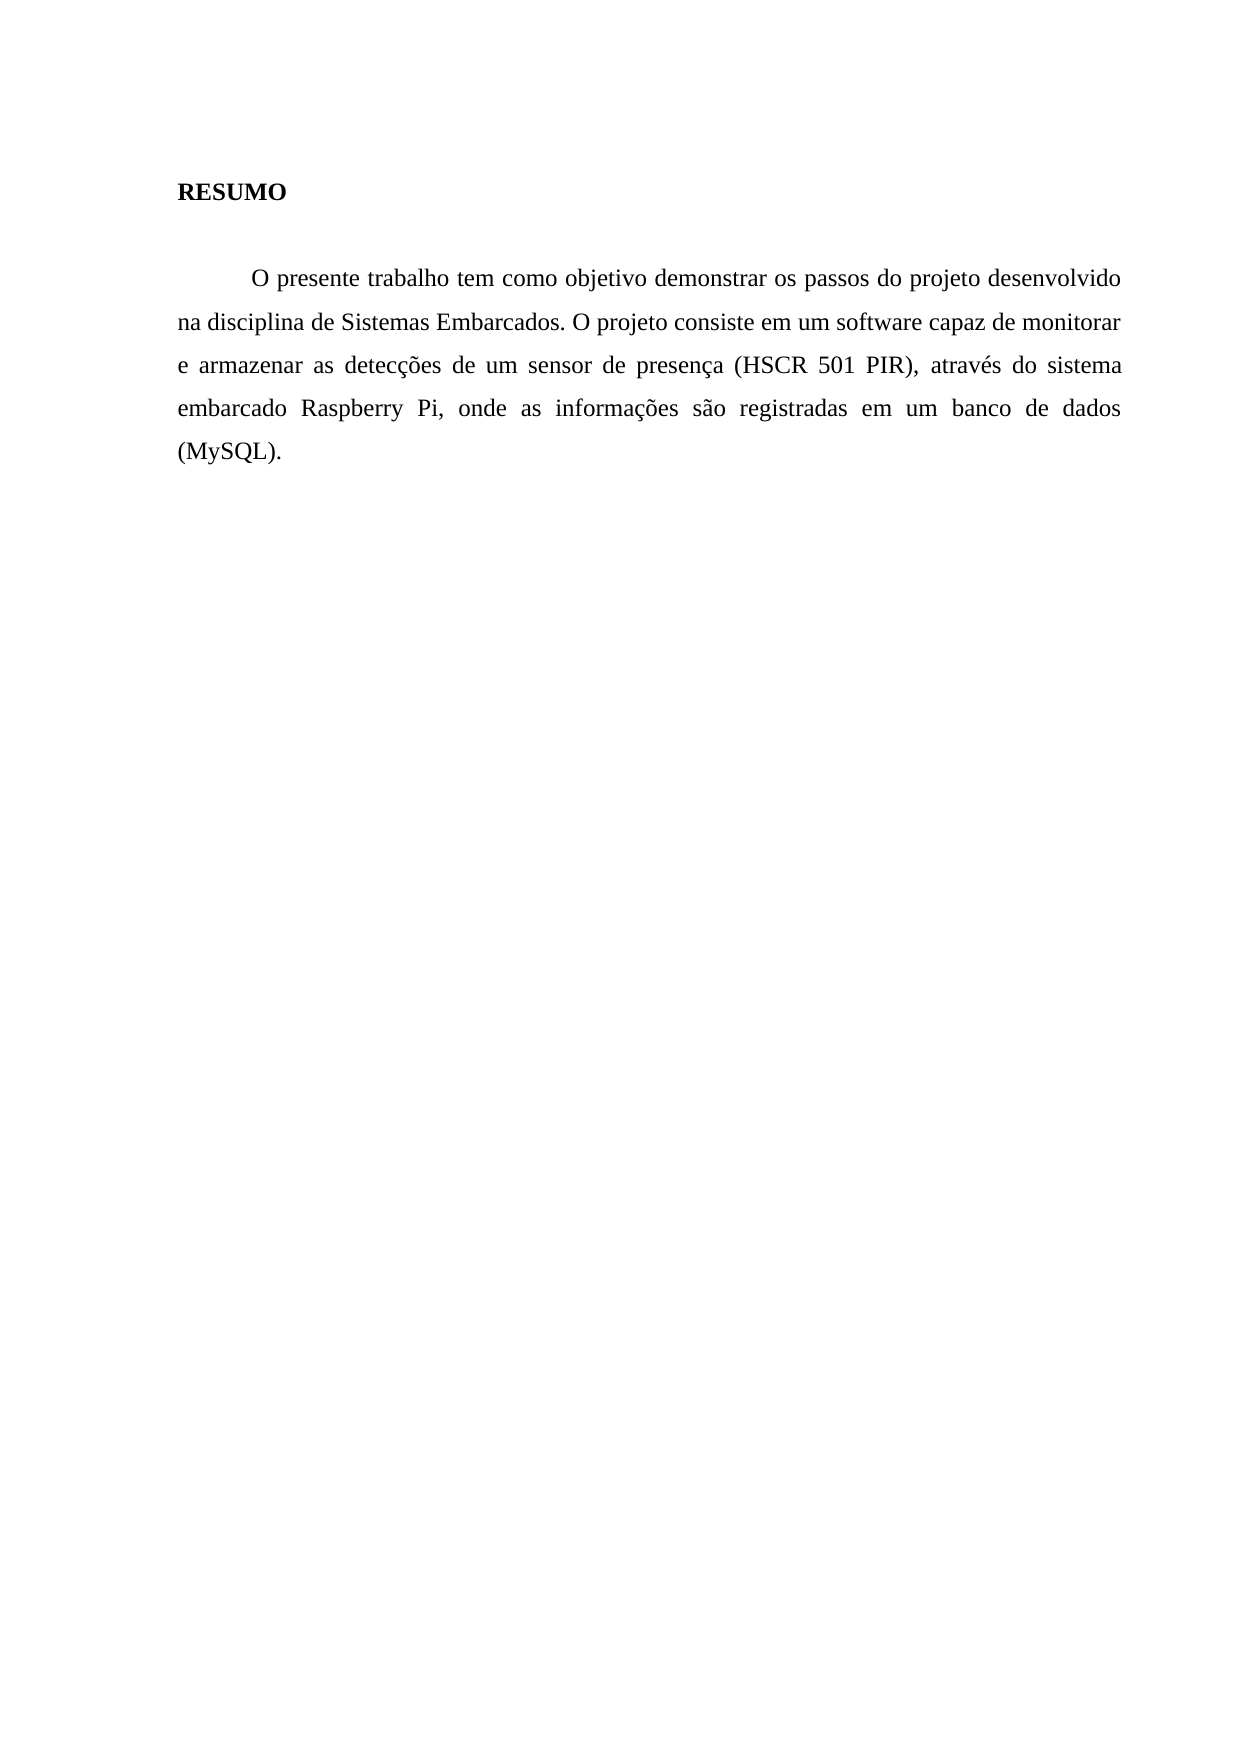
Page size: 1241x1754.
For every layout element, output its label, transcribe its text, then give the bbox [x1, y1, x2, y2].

text RESUMO [177, 177, 1122, 206]
text O presente trabalho tem como objetivo demonstrar os passos do projeto desenvolvido na disciplina de Sistemas Embarcados. O projeto consiste em um software capaz de monitorar e armazenar as detecções de um sensor de presença (HSCR 501 PIR), através do sistema embarcado Raspberry Pi, onde as informações são registradas em um banco de dados (MySQL). [177, 263, 1122, 465]
